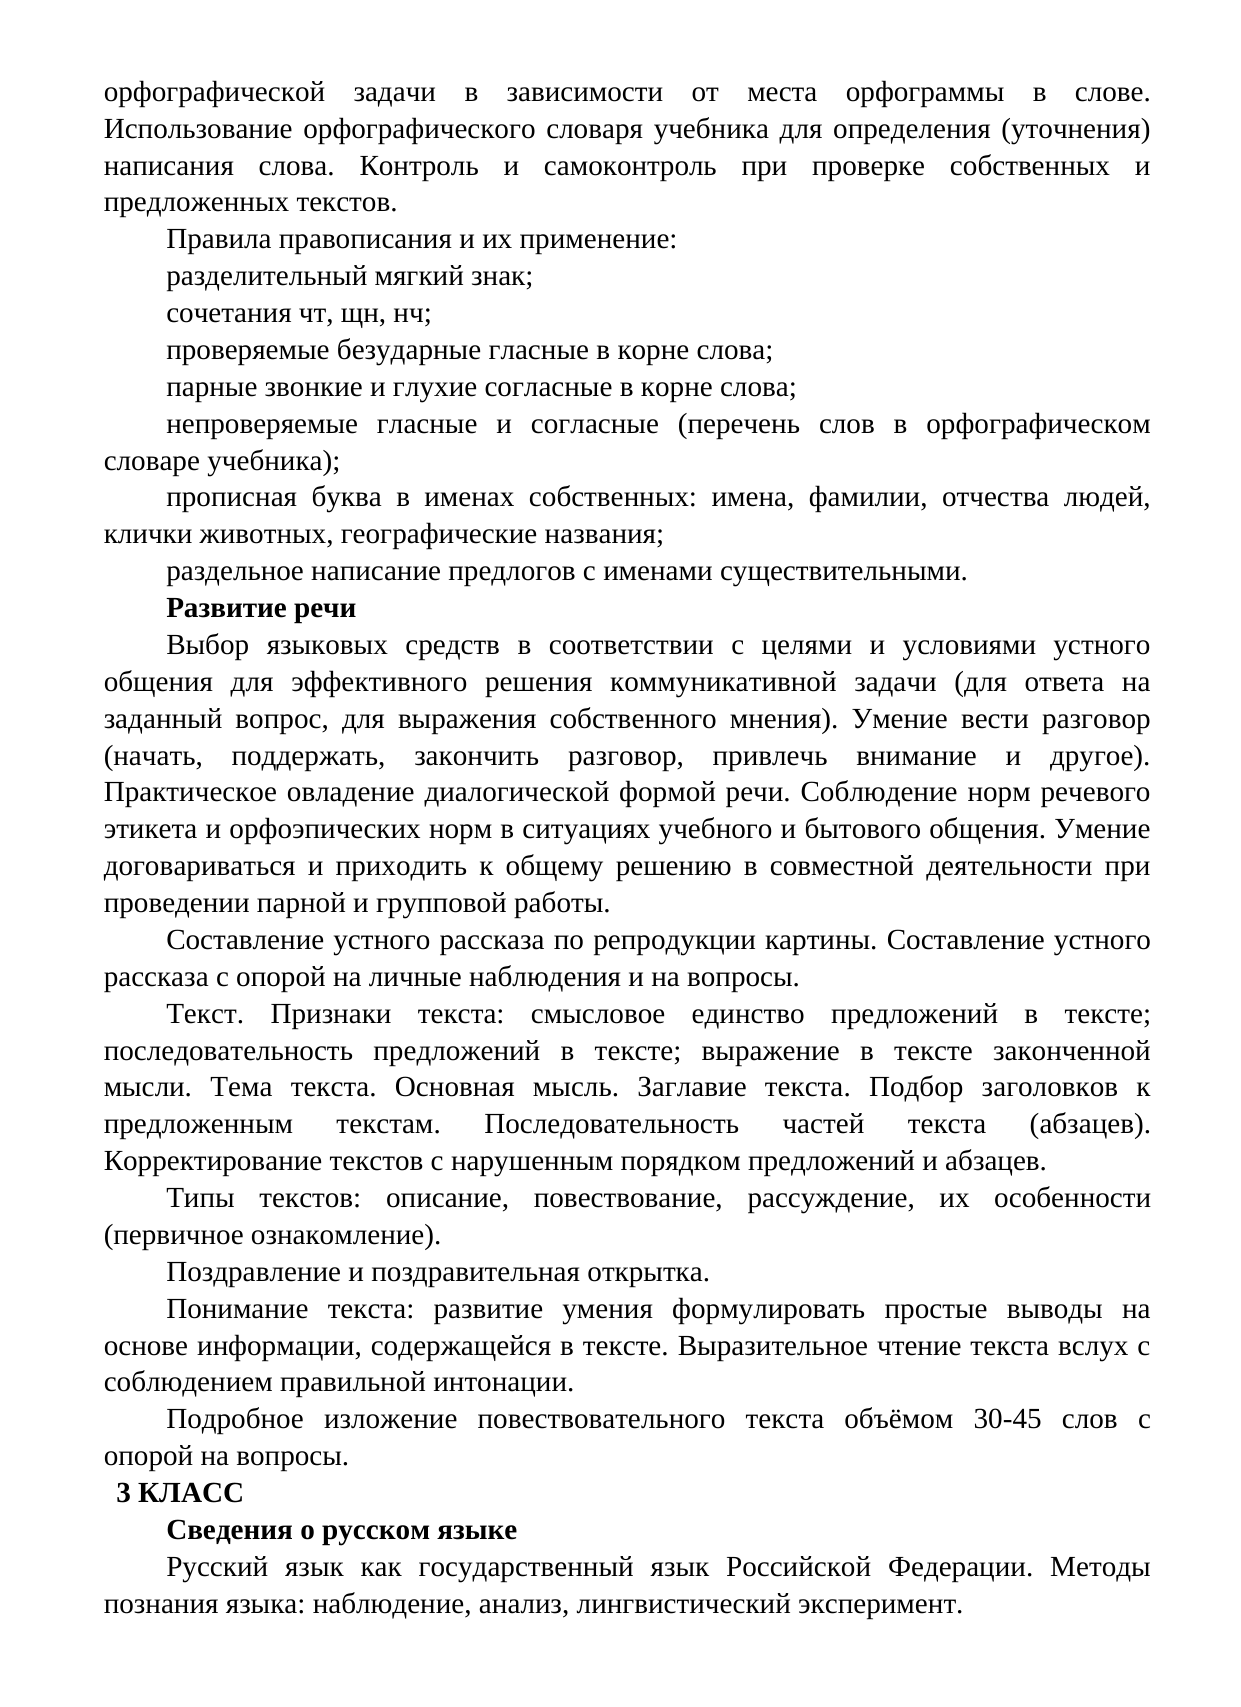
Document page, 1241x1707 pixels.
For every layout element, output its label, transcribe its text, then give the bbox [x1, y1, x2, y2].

text прописная буква в именах собственных: имена, фамилии, отчества людей, клички животных, географические названия; [103, 479, 1152, 550]
text разделительный мягкий знак; [103, 258, 1152, 292]
text сочетания чт, щн, нч; [103, 295, 1152, 329]
text Русский язык как государственный язык Российской Федерации. Методы познания языка: наблюдение, анализ, лингвистический эксперимент. [103, 1549, 1152, 1619]
text 3 КЛАСС [116, 1475, 1152, 1509]
text парные звонкие и глухие согласные в корне слова; [103, 369, 1152, 402]
text Поздравление и поздравительная открытка. [103, 1254, 1152, 1287]
text Составление устного рассказа по репродукции картины. Составление устного рассказа с опорой на личные наблюдения и на вопросы. [103, 922, 1152, 992]
text Подробное изложение повествовательного текста объёмом 30-45 слов с опорой на вопросы. [103, 1401, 1152, 1472]
text Понимание текста: развитие умения формулировать простые выводы на основе информации, содержащейся в тексте. Выразительное чтение текста вслух с соблюдением правильной интонации. [103, 1291, 1152, 1398]
text Типы текстов: описание, повествование, рассуждение, их особенности (первичное ознакомление). [103, 1180, 1152, 1251]
text Текст. Признаки текста: смысловое единство предложений в тексте; последовательность предложений в тексте; выражение в тексте законченной мысли. Тема текста. Основная мысль. Заглавие текста. Подбор заголовков к предложенным текстам. Последовательность частей текста (абзацев). Корректирование текстов с нарушенным порядком предложений и абзацев. [103, 996, 1152, 1177]
text Правила правописания и их применение: [103, 221, 1152, 255]
text Сведения о русском языке [103, 1512, 1152, 1546]
text проверяемые безударные гласные в корне слова; [103, 332, 1152, 366]
text Выбор языковых средств в соответствии с целями и условиями устного общения для эффективного решения коммуникативной задачи (для ответа на заданный вопрос, для выражения собственного мнения). Умение вести разговор (начать, поддержать, закончить разговор, привлечь внимание и другое). Практическое овладение диалогической формой речи. Соблюдение норм речевого этикета и орфоэпических норм в ситуациях учебного и бытового общения. Умение договариваться и приходить к общему решению в совместной деятельности при проведении парной и групповой работы. [103, 627, 1152, 919]
text Развитие речи [103, 590, 1152, 624]
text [103, 74, 1152, 218]
text непроверяемые гласные и согласные (перечень слов в орфографическом словаре учебника); [103, 406, 1152, 476]
text раздельное написание предлогов с именами существительными. [103, 553, 1152, 587]
